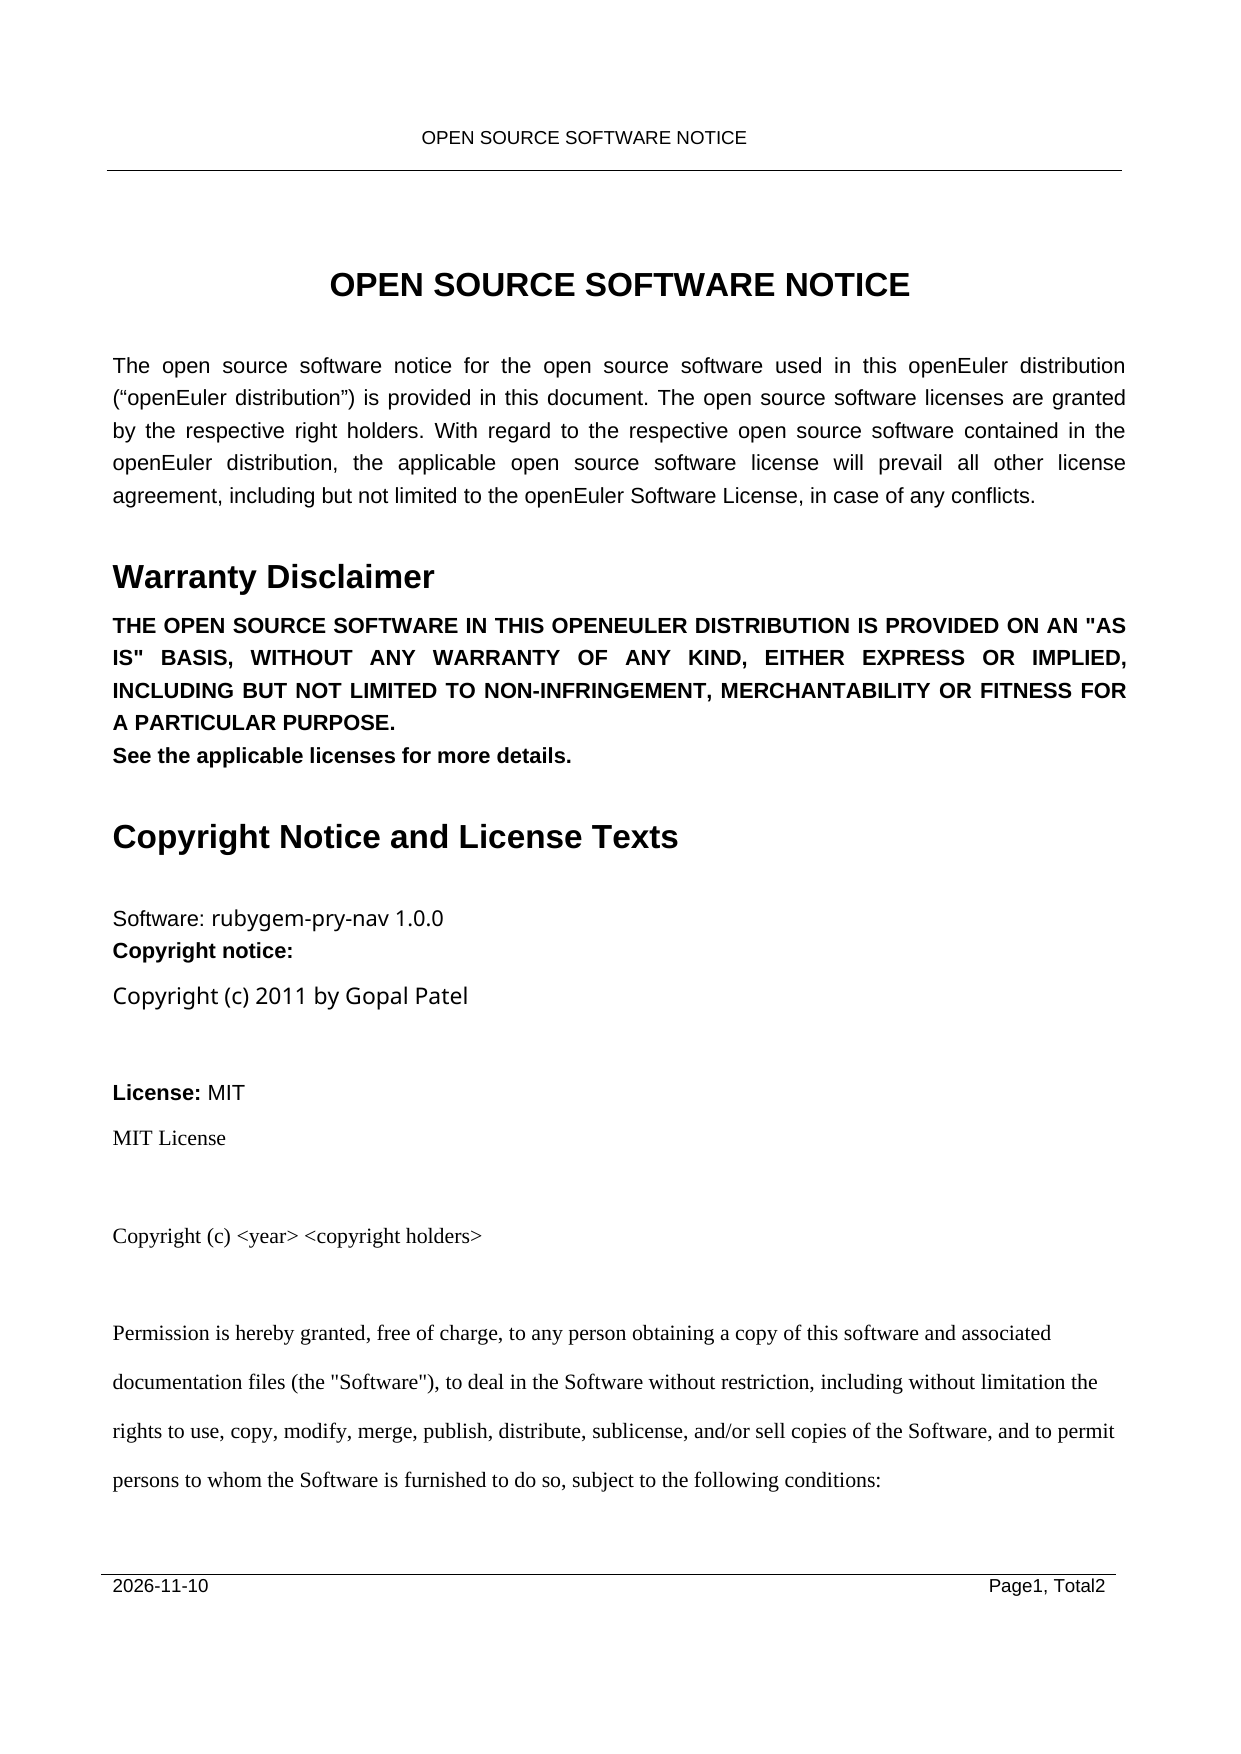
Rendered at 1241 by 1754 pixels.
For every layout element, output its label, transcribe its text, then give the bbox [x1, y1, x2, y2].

text Copyright notice: [112, 934, 1128, 966]
text Software: rubygem-pry-nav 1.0.0 [112, 901, 1128, 934]
text Copyright Notice and License Texts [112, 804, 1128, 869]
text OPEN SOURCE SOFTWARE NOTICE [112, 251, 1128, 316]
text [112, 1122, 1128, 1495]
text THE OPEN SOURCE SOFTWARE IN THIS OPENEULER DISTRIBUTION IS PROVIDED ON AN "AS IS" BASIS, WITHOUT ANY WARRANTY OF ANY KIND, EITHER EXPRESS OR IMPLIED, INCLUDING BUT NOT LIMITED TO NON-INFRINGEMENT, MERCHANTABILITY OR FITNESS FOR A PARTICULAR PURPOSE. See the applicable licenses for more details. [112, 609, 1128, 771]
text Copyright (c) 2011 by Gopal Patel [112, 979, 1128, 1060]
text Warranty Disclaimer [112, 544, 1128, 609]
text The open source software notice for the open source software used in this openEuler distribution (“openEuler distribution”) is provided in this document. The open source software licenses are granted by the respective right holders. With regard to the respective open source software contained in the openEuler distribution, the applicable open source software license will prevail all other license agreement, including but not limited to the openEuler Software License, in case of any conflicts. [112, 349, 1128, 511]
text License: MIT [112, 1077, 1128, 1109]
